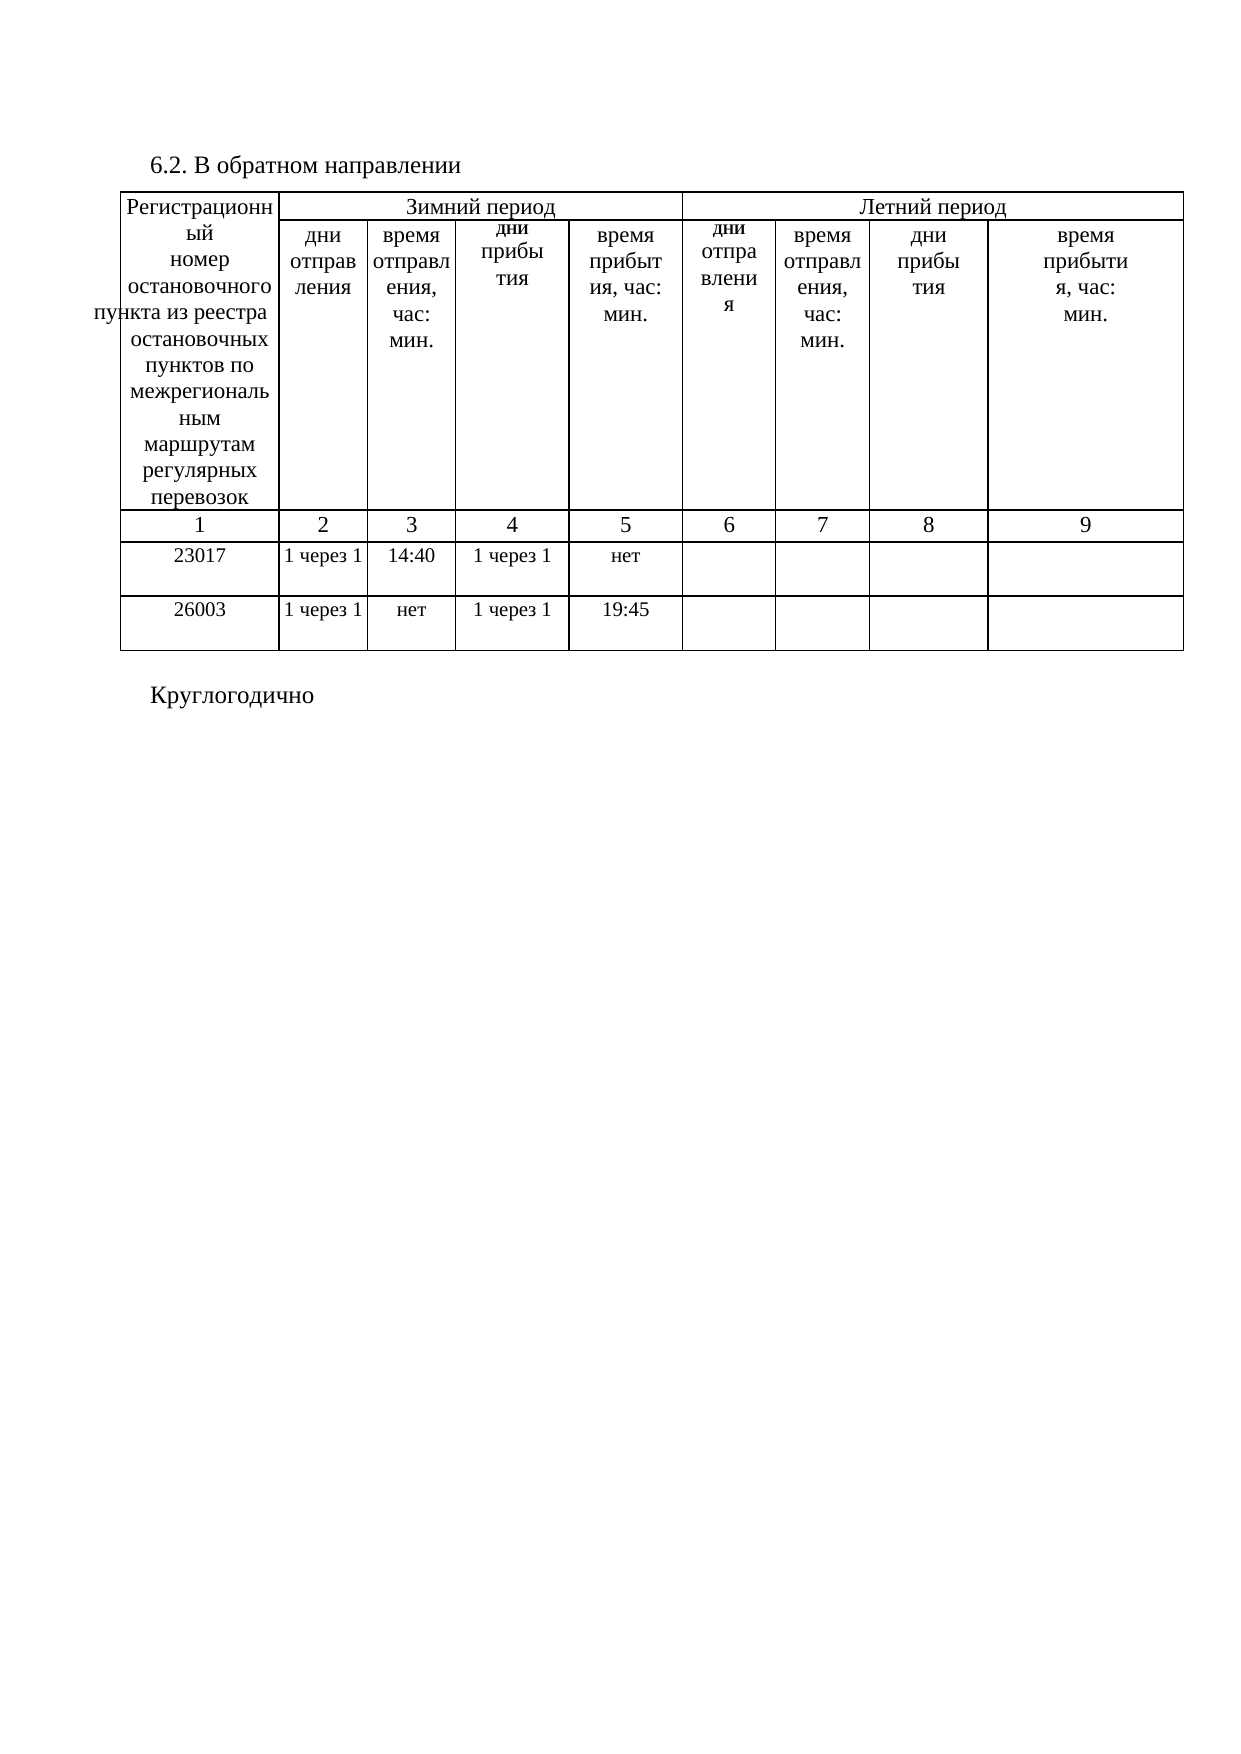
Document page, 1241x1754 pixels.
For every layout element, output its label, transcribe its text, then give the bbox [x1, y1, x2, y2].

table_cell нет [368, 597, 455, 650]
table_cell 1 [121, 511, 278, 541]
table_cell 5 [570, 511, 682, 541]
text 6.2. В обратном направлении [150, 150, 1090, 179]
table_cell время прибыт ия, час: мин. [570, 221, 682, 509]
table_header Летний период [683, 193, 1183, 219]
text Круглогодично [150, 680, 1090, 709]
table_cell время прибыти я, час: мин. [989, 221, 1183, 509]
table_cell 1 через 1 [456, 543, 568, 595]
table_cell [683, 543, 775, 595]
table_cell дни прибы тия [870, 221, 987, 509]
table_header Зимний период [280, 193, 682, 219]
table_cell 4 [456, 511, 568, 541]
table_cell 1 через 1 [456, 597, 568, 650]
table_cell дни отправ ления [280, 221, 367, 509]
table_cell 8 [870, 511, 987, 541]
table_cell [776, 597, 869, 650]
table_cell ДНИ прибы тия [456, 221, 568, 509]
table_cell ДНИ отпра влени я [683, 221, 775, 509]
table_cell 7 [776, 511, 869, 541]
table_cell 26003 [121, 597, 278, 650]
table_cell [989, 597, 1183, 650]
table_cell 23017 [121, 543, 278, 595]
table_cell 3 [368, 511, 455, 541]
table_cell [989, 543, 1183, 595]
table_cell 2 [280, 511, 367, 541]
table_cell 9 [989, 511, 1183, 541]
table_cell [683, 597, 775, 650]
table_cell 6 [683, 511, 775, 541]
table_cell 1 через 1 [280, 597, 367, 650]
table_cell время отправл ения, час: мин. [776, 221, 869, 509]
table_cell 14:40 [368, 543, 455, 595]
table_cell 1 через 1 [280, 543, 367, 595]
table_cell 19:45 [570, 597, 682, 650]
table_cell [870, 543, 987, 595]
table_cell нет [570, 543, 682, 595]
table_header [121, 193, 278, 509]
table_cell [776, 543, 869, 595]
table_cell время отправл ения, час: мин. [368, 221, 455, 509]
table_cell [870, 597, 987, 650]
